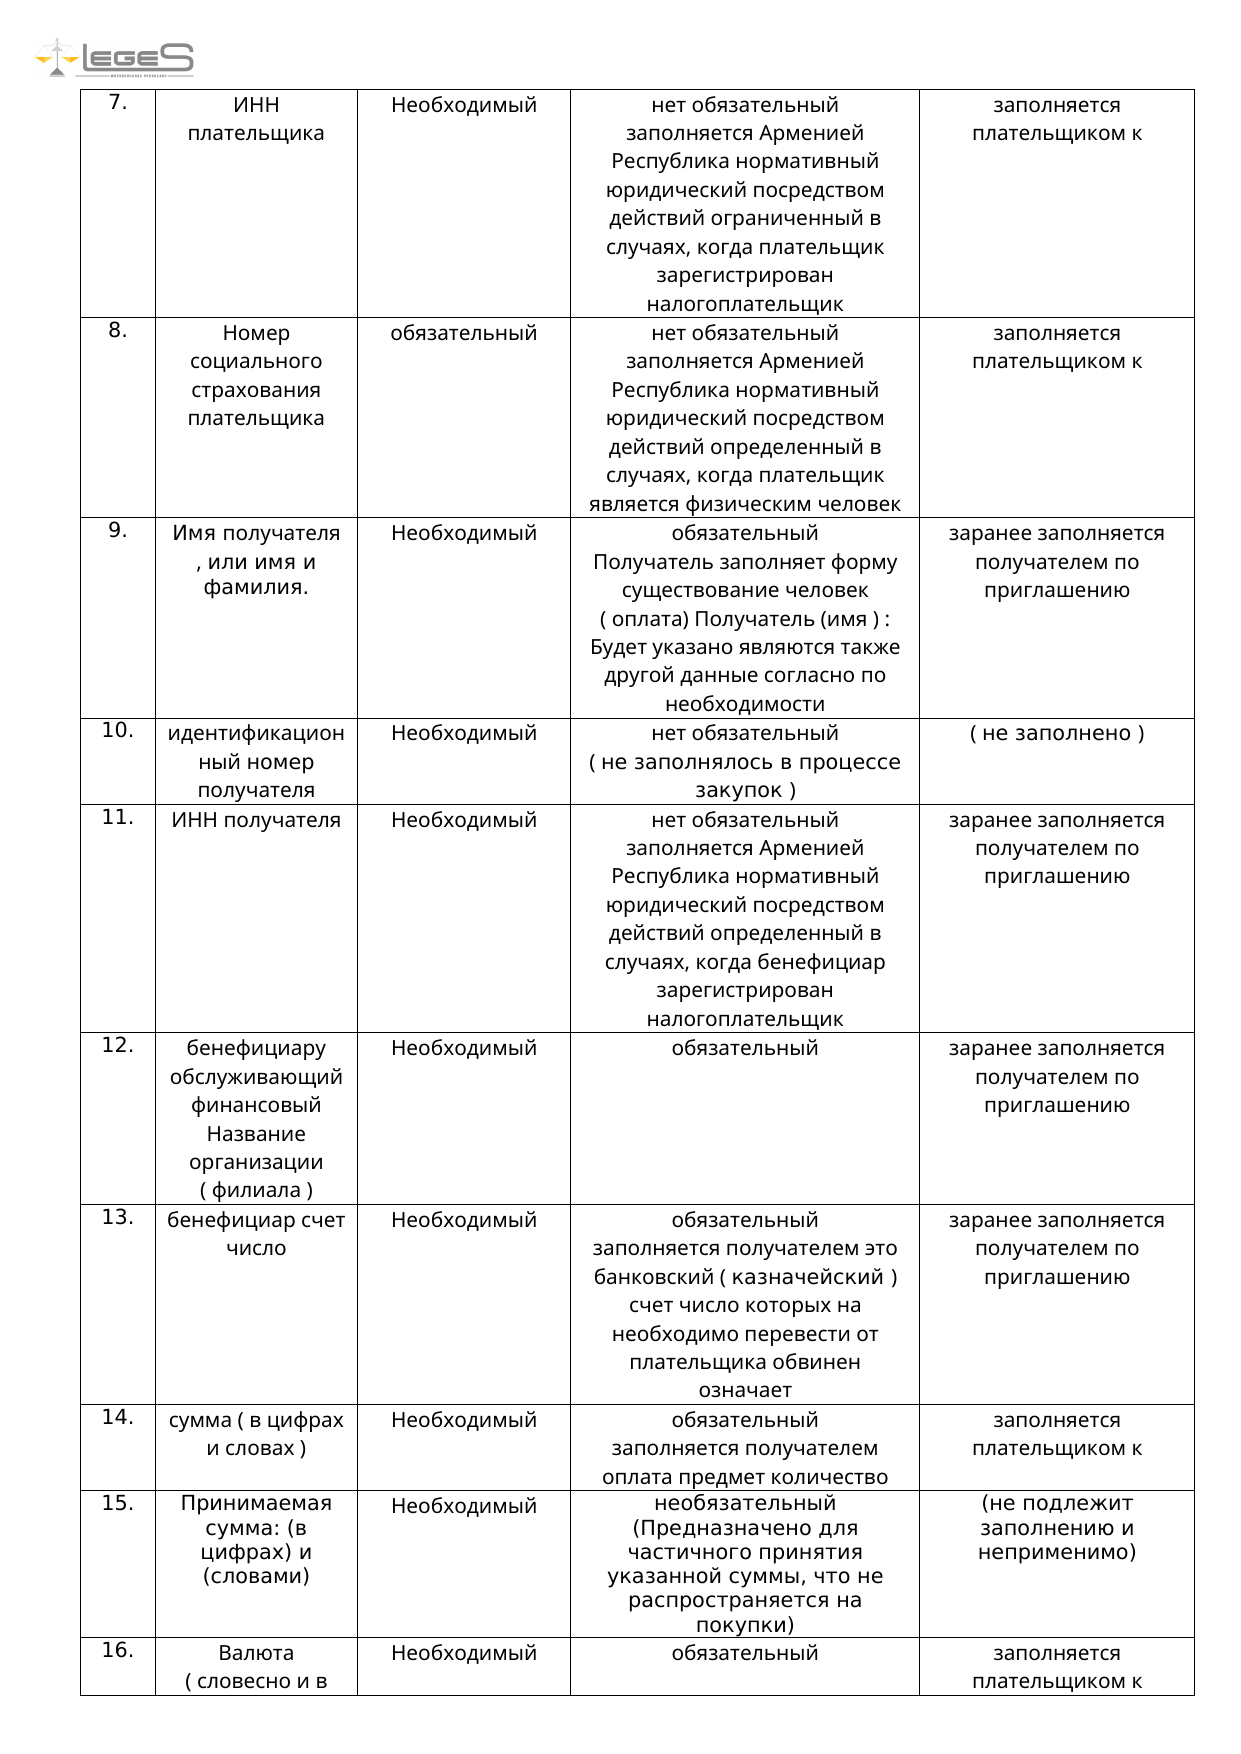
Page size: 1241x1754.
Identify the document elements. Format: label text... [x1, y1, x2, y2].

table_cell идентификационный номер получателя [156, 719, 357, 804]
picture [31, 34, 200, 87]
table_cell Необходимый [358, 1638, 570, 1695]
table_cell Необходимый [358, 719, 570, 804]
table_cell 7. [81, 90, 155, 317]
table_cell Необходимый [358, 90, 570, 317]
table_cell Необходимый [358, 1205, 570, 1404]
table_cell 13. [81, 1205, 155, 1404]
table_cell заполняется плательщиком​ к [920, 318, 1194, 517]
table_cell нет обязательный заполняется Арменией​ Республика нормативный юридический посредством действий определенный в случаях, когда плательщик является физическим​ человек [571, 318, 919, 517]
table_cell заранее заполняется получателем​ по приглашению [920, 1033, 1194, 1204]
table_cell ИНН плательщика [156, 90, 357, 317]
table_cell обязательный Получатель заполняет форму существование человек ( оплата) Получатель (имя ) : Будет указано являются также другой данные согласно​ по необходимости [571, 518, 919, 717]
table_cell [156, 1638, 357, 1695]
table_cell Необходимый [358, 1491, 570, 1637]
table_cell необязательный (Предназначено для частичного принятия указанной суммы, что не распространяется на покупки) [571, 1491, 919, 1637]
table_cell 10. [81, 719, 155, 804]
table_cell обязательный заполняется получателем​ оплата предмет количество [571, 1405, 919, 1490]
table_cell 11. [81, 805, 155, 1032]
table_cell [920, 1638, 1194, 1695]
table_cell Имя получателя , или имя и фамилия. [156, 518, 357, 717]
table_cell бенефициар счет число [156, 1205, 357, 1404]
table_cell обязательный [358, 318, 570, 517]
table_cell ИНН получателя [156, 805, 357, 1032]
table_cell обязательный заполняется получателем​ это банковский ( казначейский ) счет число которых​ на необходимо перевести​ от плательщика обвинен означает [571, 1205, 919, 1404]
table_cell нет обязательный заполняется Арменией​ Республика нормативный юридический посредством действий определенный в случаях, когда бенефициар зарегистрирован​ налогоплательщик [571, 805, 919, 1032]
table_cell Необходимый [358, 1033, 570, 1204]
table_cell заранее заполняется получателем​ по приглашению [920, 1205, 1194, 1404]
table_cell Необходимый [358, 1405, 570, 1490]
table_cell Необходимый [358, 805, 570, 1032]
table_cell заранее заполняется получателем​ по приглашению [920, 805, 1194, 1032]
table_cell сумма ( в цифрах и словах ) [156, 1405, 357, 1490]
table_cell 8. [81, 318, 155, 517]
table_cell 12. [81, 1033, 155, 1204]
table_cell заранее заполняется получателем​ по приглашению [920, 518, 1194, 717]
table_cell бенефициару обслуживающий финансовый Название организации ( филиала ) [156, 1033, 357, 1204]
table_cell 14. [81, 1405, 155, 1490]
table_cell (не подлежит заполнению и неприменимо) [920, 1491, 1194, 1637]
table_cell ( не заполнено ) [920, 719, 1194, 804]
table_cell 16. [81, 1638, 155, 1695]
table_cell нет обязательный заполняется Арменией​ Республика нормативный юридический посредством действий ограниченный в случаях, когда плательщик зарегистрирован​ налогоплательщик [571, 90, 919, 317]
table_cell обязательный [571, 1033, 919, 1204]
table_cell Принимаемая сумма: (в цифрах) и (словами) [156, 1491, 357, 1637]
table_cell заполняется плательщиком​ к [920, 1405, 1194, 1490]
table_cell нет обязательный ( не заполнялось в процессе закупок ) [571, 719, 919, 804]
table_cell 15. [81, 1491, 155, 1637]
table_cell обязательный [571, 1638, 919, 1695]
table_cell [920, 90, 1194, 317]
table_cell Номер социального страхования плательщика [156, 318, 357, 517]
table_cell 9. [81, 518, 155, 717]
table_cell Необходимый [358, 518, 570, 717]
